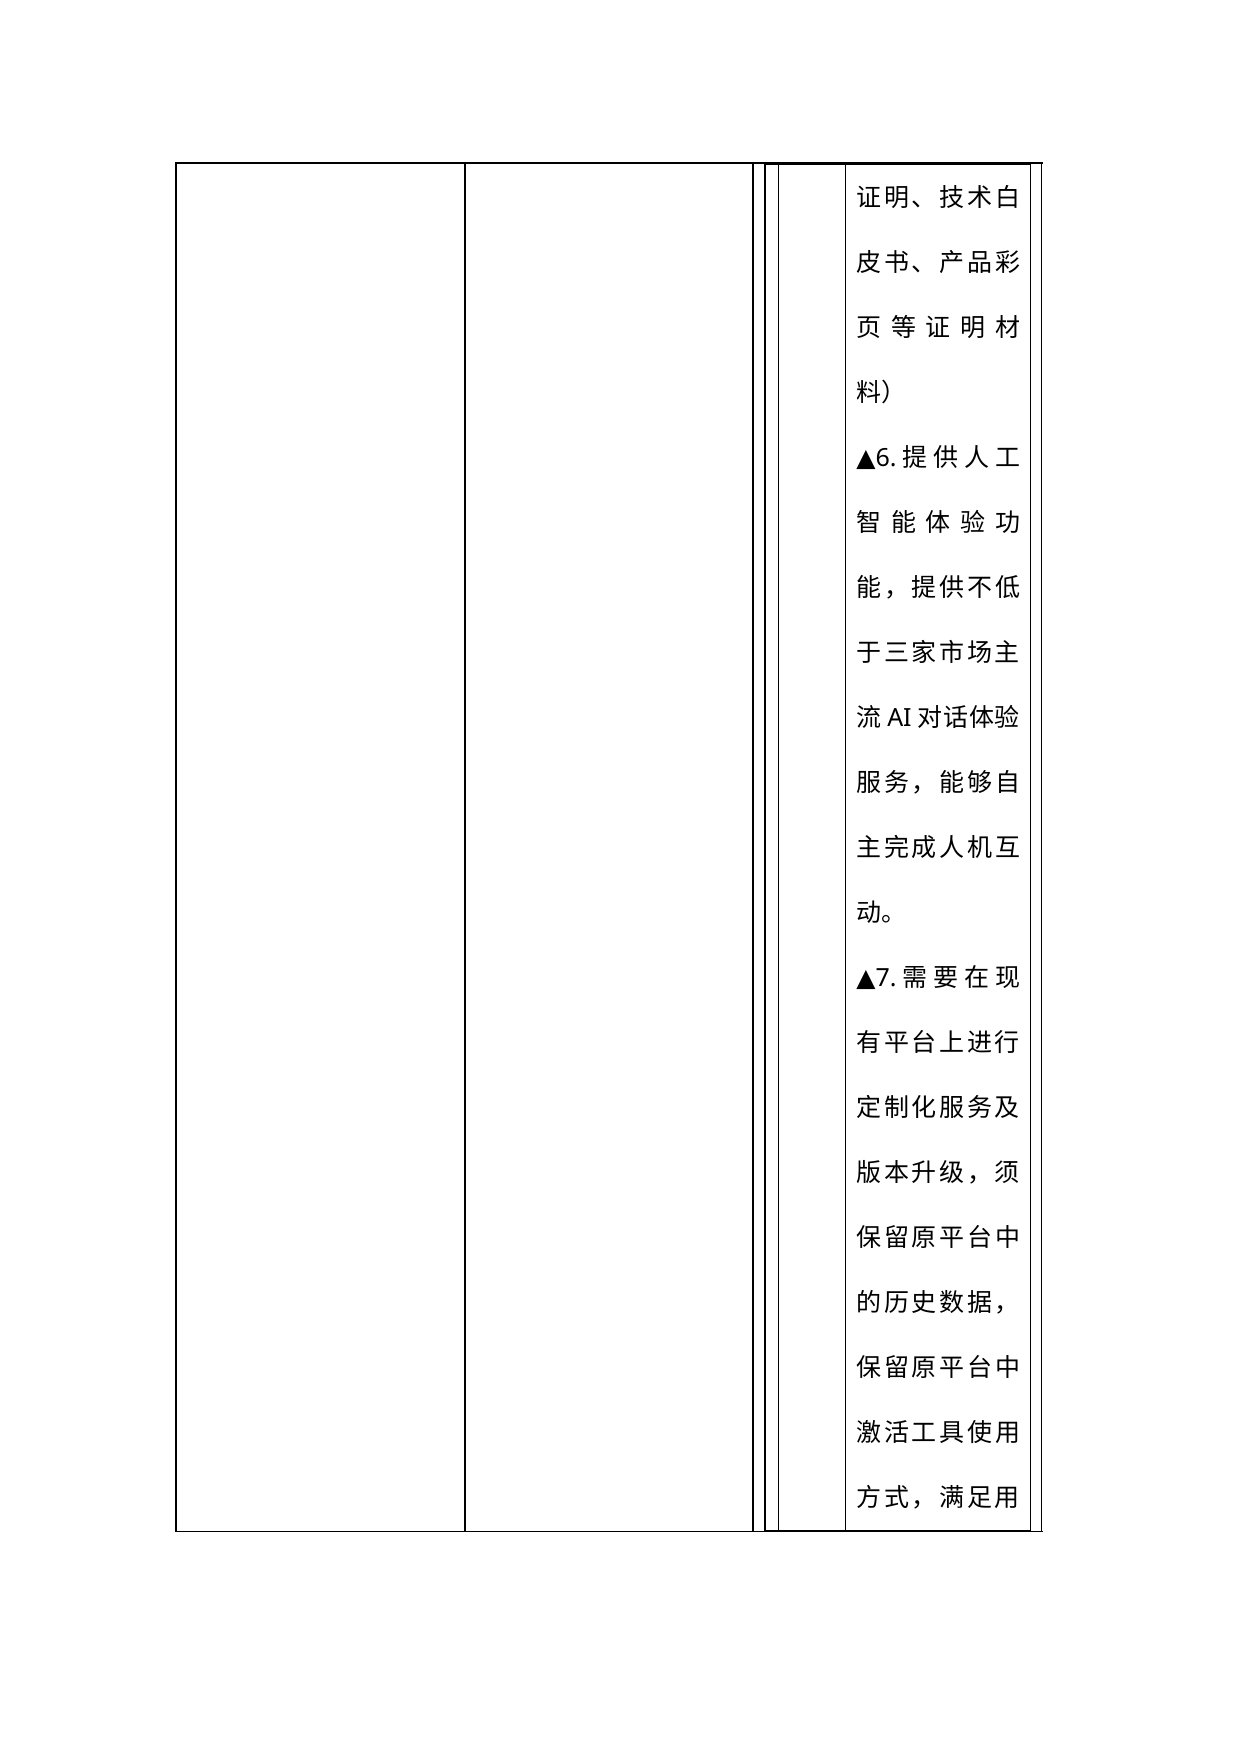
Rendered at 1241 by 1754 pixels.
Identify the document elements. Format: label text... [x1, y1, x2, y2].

table_cell ▲ [466, 164, 752, 1531]
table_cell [779, 165, 845, 1530]
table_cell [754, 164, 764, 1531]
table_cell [846, 165, 1030, 1530]
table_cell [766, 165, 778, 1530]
table_cell 1 [177, 164, 464, 1531]
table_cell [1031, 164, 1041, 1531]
